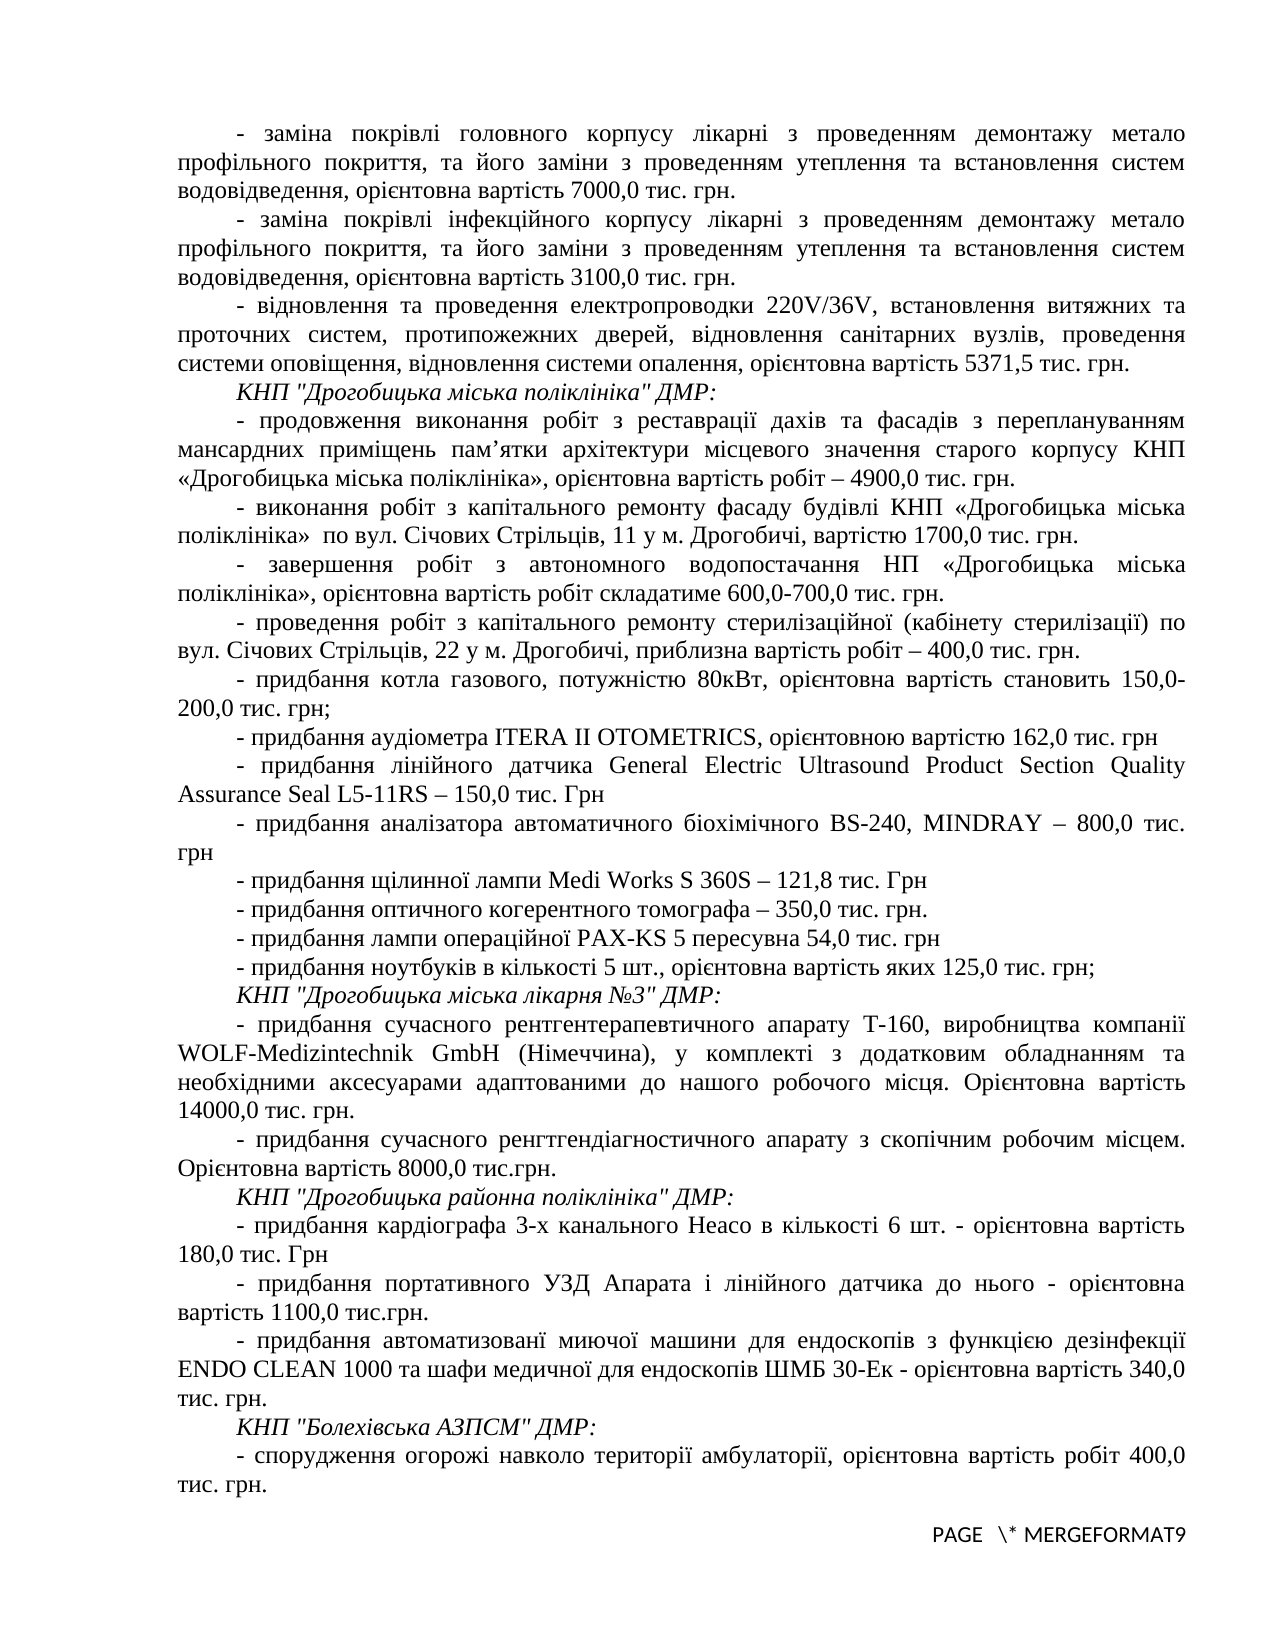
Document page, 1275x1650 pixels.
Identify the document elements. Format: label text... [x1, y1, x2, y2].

list - придбання лампи операційної PAX-KS 5 пересувна 54,0 тис. грн [177, 923, 1186, 952]
list - придбання щілинної лампи Medi Works S 360S – 121,8 тис. Грн [177, 866, 1186, 894]
list - придбання аналізатора автоматичного біохімічного BS-240, MINDRAY – 800,0 тис. грн [177, 808, 1186, 866]
list - придбання котла газового, потужністю 80кВт, орієнтовна вартість становить 150,0-200,0 тис. грн; [177, 664, 1186, 722]
list КНП "Дрогобицька районна поліклініка" ДМР: [177, 1182, 1186, 1211]
list - придбання сучасного ренгтгендіагностичного апарату з скопічним робочим місцем. Орієнтовна вартість 8000,0 тис.грн. [177, 1124, 1186, 1182]
list - придбання портативного УЗД Апарата і лінійного датчика до нього - орієнтовна вартість 1100,0 тис.грн. [177, 1268, 1186, 1326]
list КНП "Дрогобицька міська поліклініка" ДМР: [177, 377, 1186, 406]
list - придбання автоматизованї миючої машини для ендоскопів з функцією дезінфекції ENDO CLEAN 1000 та шафи медичної для ендоскопів ШМБ 30-Ек - орієнтовна вартість 340,0 тис. грн. [177, 1326, 1186, 1412]
list - відновлення та проведення електропроводки 220V/36V, встановлення витяжних та проточних систем, протипожежних дверей, відновлення санітарних вузлів, проведення системи оповіщення, відновлення системи опалення, орієнтовна вартість 5371,5 тис. грн. [177, 291, 1186, 377]
list - заміна покрівлі головного корпусу лікарні з проведенням демонтажу метало профільного покриття, та його заміни з проведенням утеплення та встановлення систем водовідведення, орієнтовна вартість 7000,0 тис. грн. [177, 118, 1186, 204]
list - виконання робіт з капітального ремонту фасаду будівлі КНП «Дрогобицька міська поліклініка» по вул. Січових Стрільців, 11 у м. Дрогобичі, вартістю 1700,0 тис. грн. [177, 492, 1186, 549]
list - придбання лінійного датчика General Electric Ultrasound Product Section Quality Assurance Seal L5-11RS – 150,0 тис. Грн [177, 751, 1186, 808]
list - придбання аудіометра ITERA II OTOMETRICS, орієнтовною вартістю 162,0 тис. грн [177, 722, 1186, 751]
list КНП "Болехівська АЗПСМ" ДМР: [177, 1412, 1186, 1441]
list - придбання кардіографа 3-х канального Heaco в кількості 6 шт. - орієнтовна вартість 180,0 тис. Грн [177, 1211, 1186, 1268]
list КНП "Дрогобицька міська лікарня №3" ДМР: [177, 981, 1186, 1009]
list - придбання ноутбуків в кількості 5 шт., орієнтовна вартість яких 125,0 тис. грн; [177, 952, 1186, 981]
list - спорудження огорожі навколо території амбулаторії, орієнтовна вартість робіт 400,0 тис. грн. [177, 1441, 1186, 1498]
list - завершення робіт з автономного водопостачання НП «Дрогобицька міська поліклініка», орієнтовна вартість робіт складатиме 600,0-700,0 тис. грн. [177, 549, 1186, 607]
list - продовження виконання робіт з реставрації дахів та фасадів з переплануванням мансардних приміщень пам’ятки архітектури місцевого значення старого корпусу КНП «Дрогобицька міська поліклініка», орієнтовна вартість робіт – 4900,0 тис. грн. [177, 406, 1186, 492]
list - проведення робіт з капітального ремонту стерилізаційної (кабінету стерилізації) по вул. Січових Стрільців, 22 у м. Дрогобичі, приблизна вартість робіт – 400,0 тис. грн. [177, 607, 1186, 664]
list - придбання оптичного когерентного томографа – 350,0 тис. грн. [177, 894, 1186, 923]
list - придбання сучасного рентгентерапевтичного апарату Т-160, виробництва компанії WOLF-Medizintechnik GmbH (Німеччина), у комплекті з додатковим обладнанням та необхідними аксесуарами адаптованими до нашого робочого місця. Орієнтовна вартість 14000,0 тис. грн. [177, 1009, 1186, 1124]
list - заміна покрівлі інфекційного корпусу лікарні з проведенням демонтажу метало профільного покриття, та його заміни з проведенням утеплення та встановлення систем водовідведення, орієнтовна вартість 3100,0 тис. грн. [177, 204, 1186, 291]
